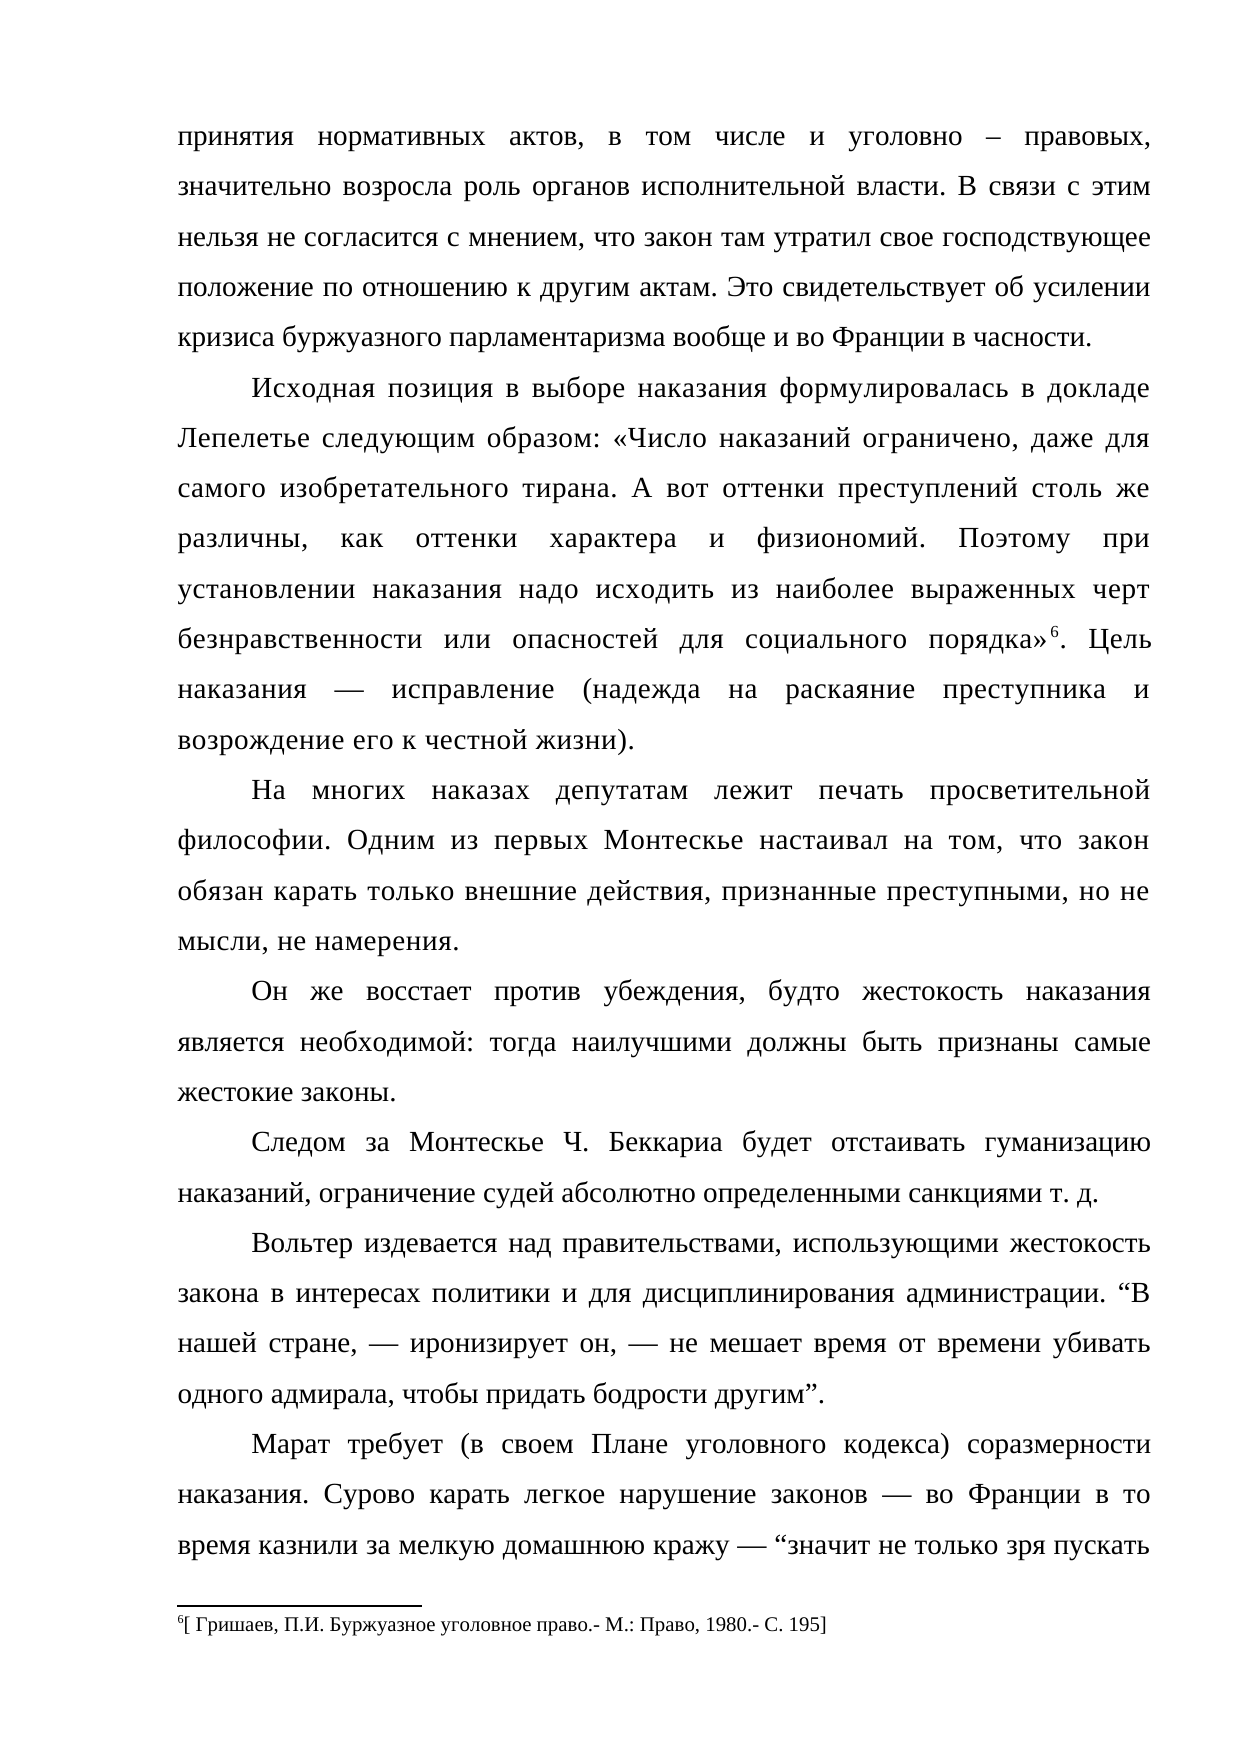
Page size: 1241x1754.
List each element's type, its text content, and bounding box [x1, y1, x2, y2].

text На многих наказах депутатам лежит печать просветительной философии. Одним из первых Монтескье настаивал на том, что закон обязан карать только внешние действия, признанные преступными, но не мысли, не намерения. [177, 772, 1152, 957]
text Он же восстает против убеждения, будто жестокость наказания является необходимой: тогда наилучшими должны быть признаны самые жестокие законы. [177, 973, 1152, 1108]
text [177, 118, 1152, 353]
text Исходная позиция в выборе наказания формулировалась в докладе Лепелетье следующим образом: «Число наказаний ограничено, даже для самого изобретательного тирана. А вот оттенки преступлений столь же различны, как оттенки характера и физиономий. Поэтому при установлении наказания надо исходить из наиболее выраженных черт безнравственности или опасностей для социального порядка». Цель наказания — исправление (надежда на раскаяние преступника и возрождение его к честной жизни). [177, 370, 1152, 755]
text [177, 1426, 1152, 1560]
text Следом за Монтескье Ч. Беккариа будет отстаивать гуманизацию наказаний, ограничение судей абсолютно определенными санкциями т. д. [177, 1124, 1152, 1208]
text Вольтер издевается над правительствами, использующими жестокость закона в интересах политики и для дисциплинирования администрации. “В нашей стране, — иронизирует он, — не мешает время от времени убивать одного адмирала, чтобы придать бодрости другим”. [177, 1225, 1152, 1409]
